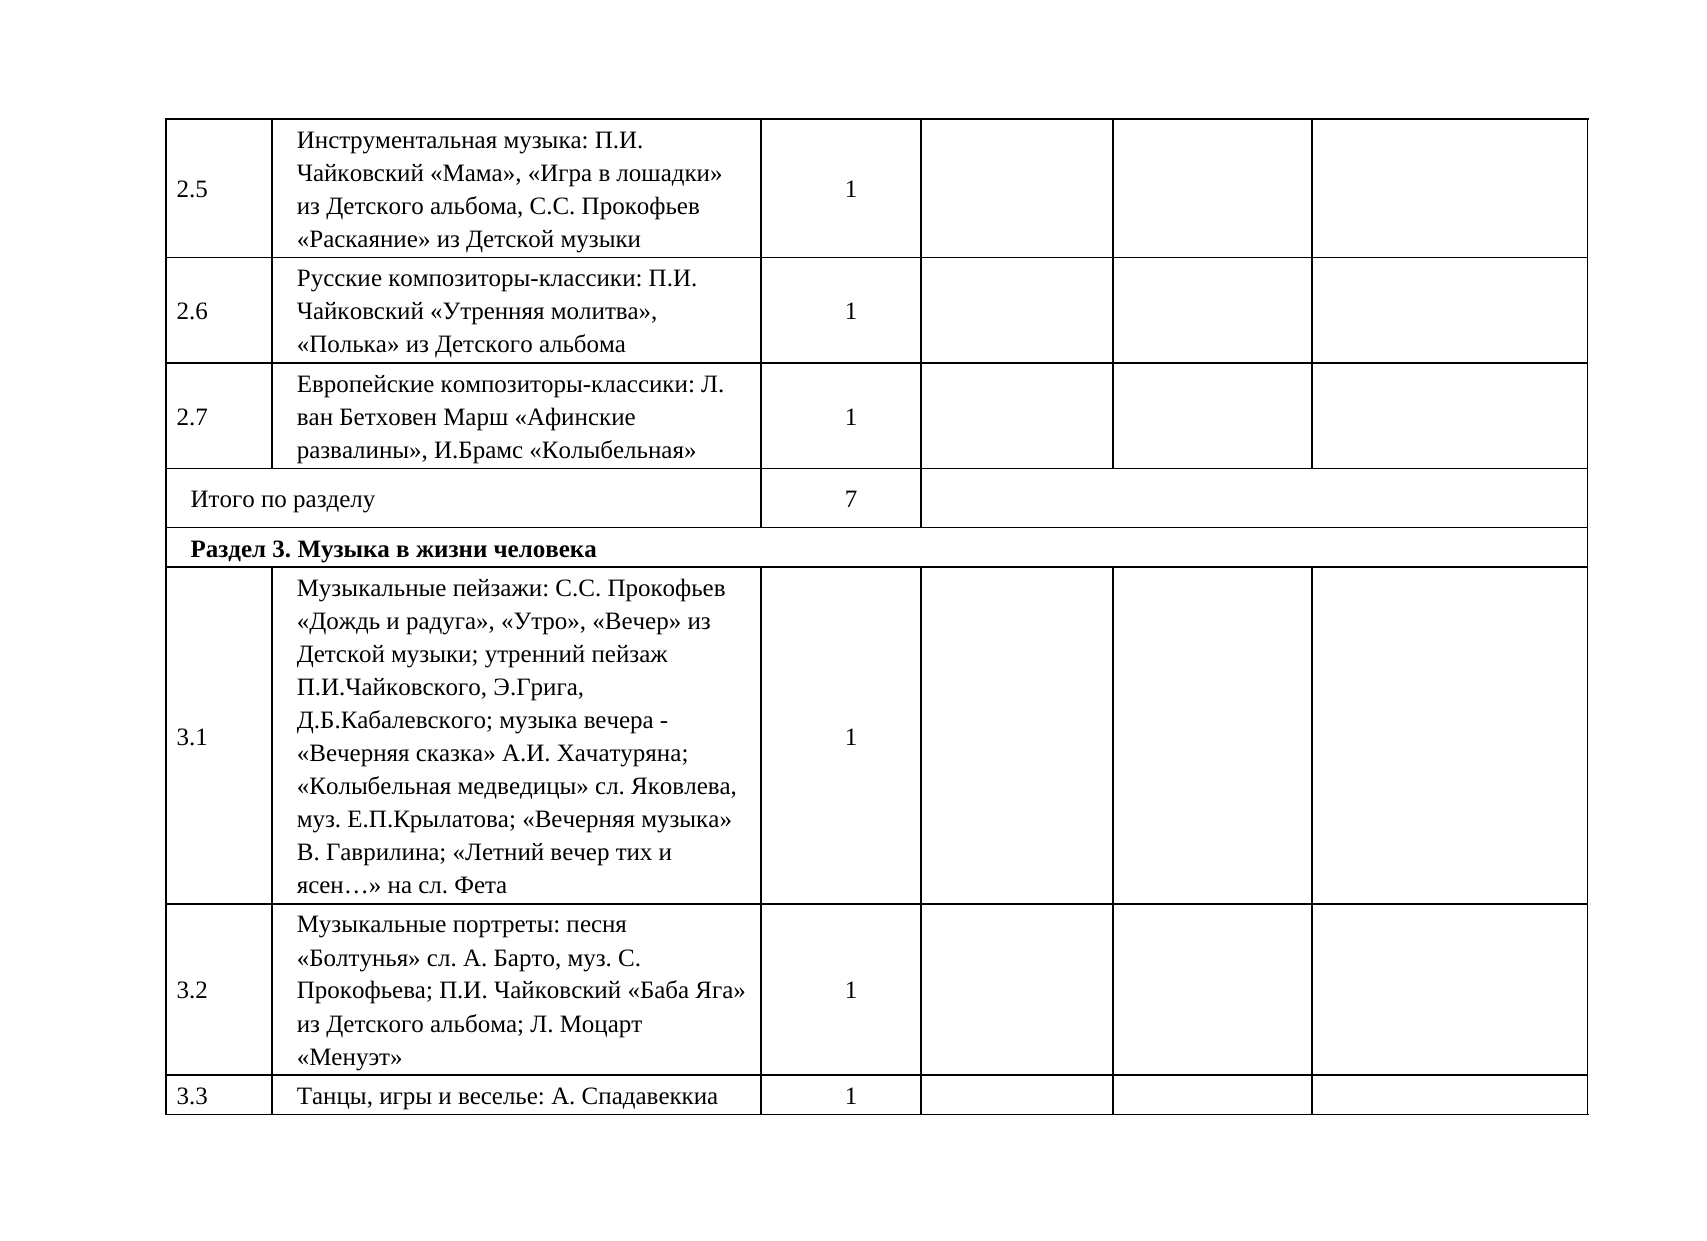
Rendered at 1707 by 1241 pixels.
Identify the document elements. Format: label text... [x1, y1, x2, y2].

table_cell 3.3 [167, 1076, 271, 1114]
table_cell 3.1 [167, 568, 271, 903]
table_cell Европейские композиторы-классики: Л. ван Бетховен Марш «Афинские развалины», И.Брамс «Колыбельная» [273, 364, 760, 467]
table_cell Инструментальная музыка: П.И. Чайковский «Мама», «Игра в лошадки» из Детского альбома, С.С. Прокофьев «Раскаяние» из Детской музыки [273, 120, 760, 257]
table_cell [922, 905, 1112, 1074]
table_cell [922, 120, 1112, 257]
table_cell 3.2 [167, 905, 271, 1074]
table_cell 1 [762, 568, 920, 903]
table_cell Итого по разделу [167, 469, 760, 527]
table_cell 1 [762, 905, 920, 1074]
table_cell [922, 258, 1112, 362]
table_cell 2.6 [167, 258, 271, 362]
table_cell [922, 1076, 1112, 1114]
table_cell Музыкальные пейзажи: С.С. Прокофьев «Дождь и радуга», «Утро», «Вечер» из Детской музыки; утренний пейзаж П.И.Чайковского, Э.Грига, Д.Б.Кабалевского; музыка вечера - «Вечерняя сказка» А.И. Хачатуряна; «Колыбельная медведицы» сл. Яковлева, муз. Е.П.Крылатова; «Вечерняя музыка» В. Гаврилина; «Летний вечер тих и ясен…» на сл. Фета [273, 568, 760, 903]
table_cell 2.5 [167, 120, 271, 257]
table_cell Раздел 3. Музыка в жизни человека [167, 528, 1587, 566]
table_cell [1114, 568, 1311, 903]
table_cell [922, 364, 1112, 467]
table_cell [1313, 905, 1587, 1074]
table_cell 1 [762, 364, 920, 467]
table_cell 2.7 [167, 364, 271, 467]
table_cell [1114, 1076, 1311, 1114]
table_cell 1 [762, 120, 920, 257]
table_cell [922, 469, 1587, 527]
table_cell Музыкальные портреты: песня «Болтунья» сл. А. Барто, муз. С. Прокофьева; П.И. Чайковский «Баба Яга» из Детского альбома; Л. Моцарт «Менуэт» [273, 905, 760, 1074]
table_cell 1 [762, 258, 920, 362]
table_cell [1313, 364, 1587, 467]
table_cell [1313, 120, 1587, 257]
table_cell 7 [762, 469, 920, 527]
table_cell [273, 1076, 760, 1114]
table_cell [1114, 364, 1311, 467]
table_cell [1114, 258, 1311, 362]
table_cell [1313, 1076, 1587, 1114]
table_cell 1 [762, 1076, 920, 1114]
table_cell Русские композиторы-классики: П.И. Чайковский «Утренняя молитва», «Полька» из Детского альбома [273, 258, 760, 362]
table_cell [922, 568, 1112, 903]
table_cell [1114, 905, 1311, 1074]
table_cell [1114, 120, 1311, 257]
table_cell [1313, 568, 1587, 903]
table_cell [1313, 258, 1587, 362]
